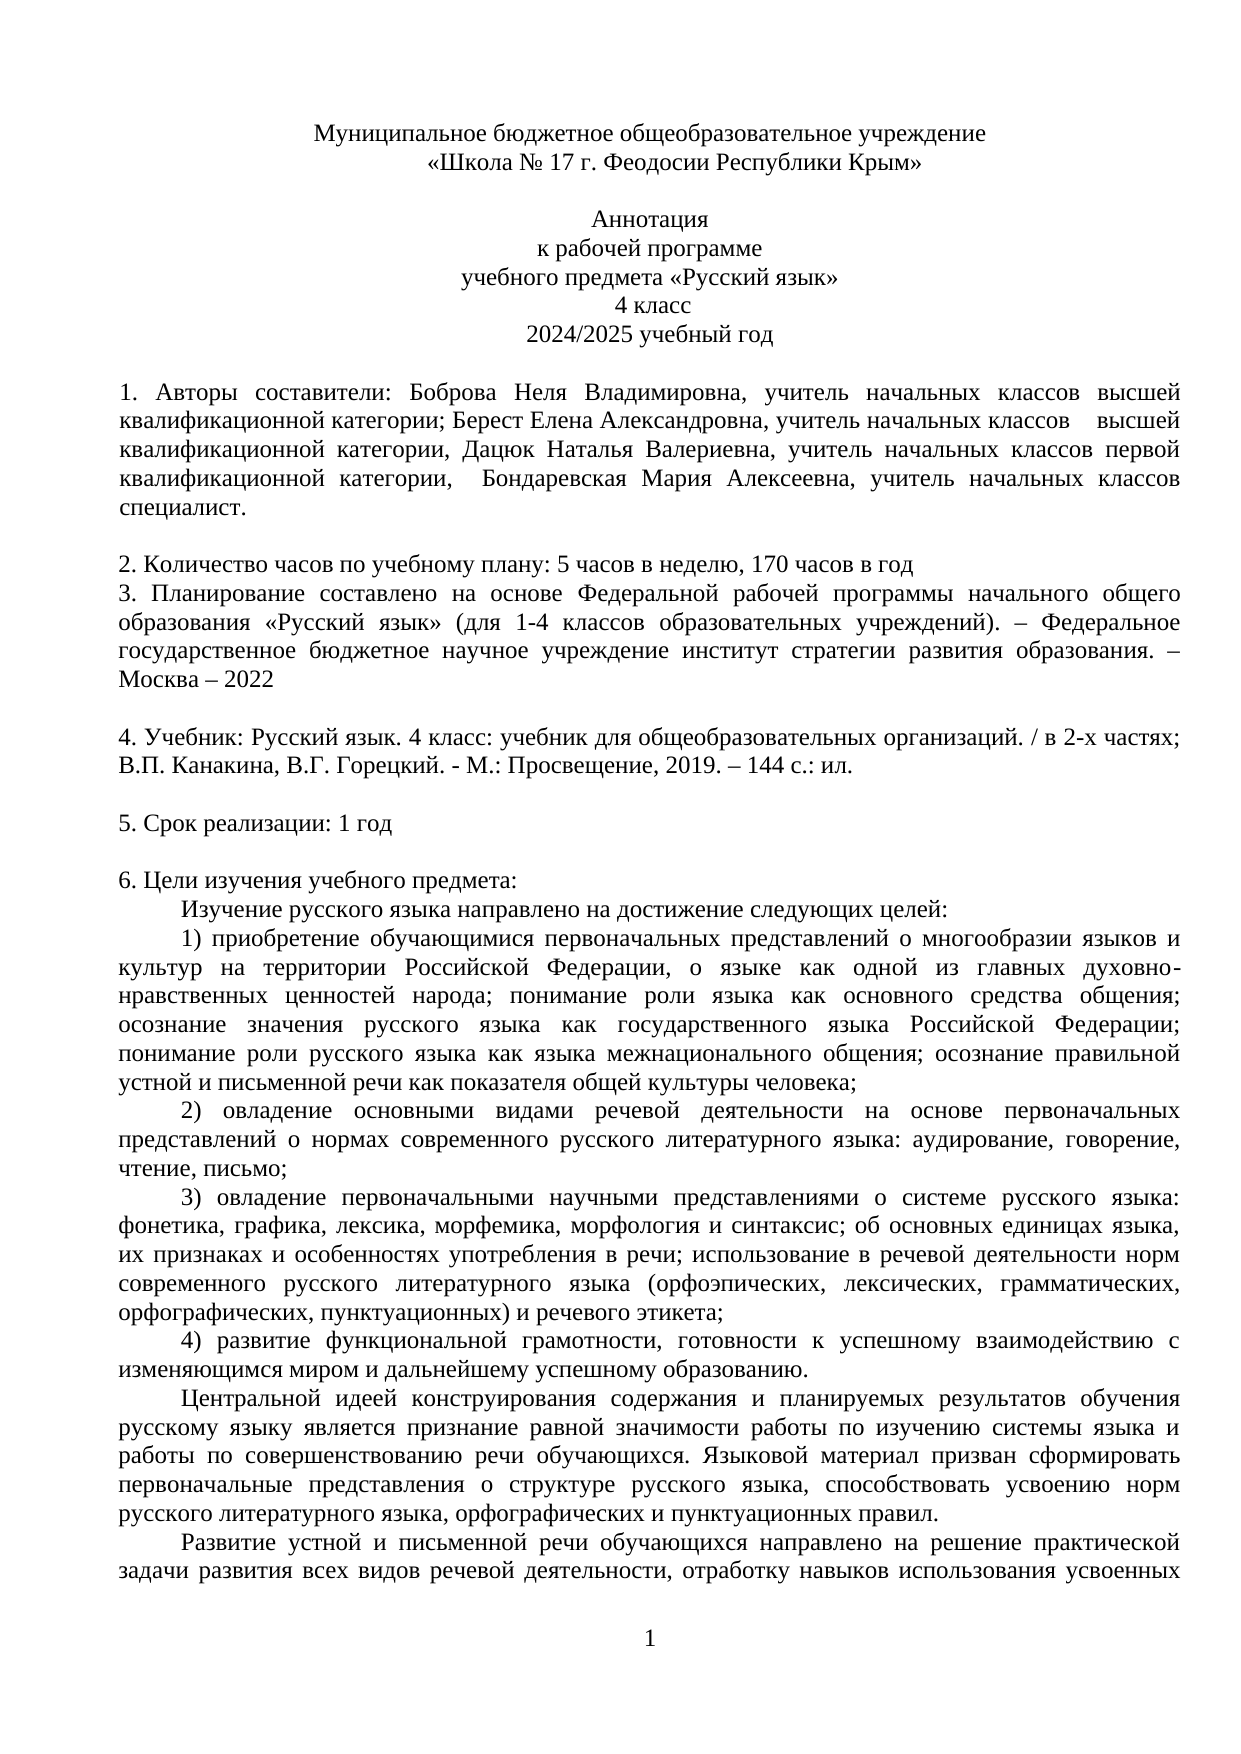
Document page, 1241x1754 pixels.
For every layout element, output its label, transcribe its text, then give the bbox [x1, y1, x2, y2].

text 3. Планирование составлено на основе Федеральной рабочей программы начального общего образования «Русский язык» (для 1-4 классов образовательных учреждений). – Федеральное государственное бюджетное научное учреждение институт стратегии развития образования. – Москва – 2022 [118, 578, 1181, 693]
text 6. Цели изучения учебного предмета: [118, 866, 1181, 894]
text к рабочей программе [118, 233, 1181, 262]
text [118, 1527, 1181, 1584]
text 1. Авторы составители: Боброва Неля Владимировна, учитель начальных классов высшей квалификационной категории; Берест Елена Александровна, учитель начальных классов высшей квалификационной категории, Дацюк Наталья Валериевна, учитель начальных классов первой квалификационной категории, Бондаревская Мария Алексеевна, учитель начальных классов специалист. [119, 377, 1181, 521]
text 4) развитие функциональной грамотности, готовности к успешному взаимодействию с изменяющимся миром и дальнейшему успешному образованию. [118, 1326, 1181, 1383]
text Муниципальное бюджетное общеобразовательное учреждение [118, 118, 1181, 147]
text «Школа № 17 г. Феодосии Республики Крым» [118, 147, 1181, 176]
text 2024/2025 учебный год [118, 319, 1181, 348]
text 4 класс [118, 291, 1181, 319]
text Центральной идеей конструирования содержания и планируемых результатов обучения русскому языку является признание равной значимости работы по изучению системы языка и работы по совершенствованию речи обучающихся. Языковой материал призван сформировать первоначальные представления о структуре русского языка, способствовать усвоению норм русского литературного языка, орфографических и пунктуационных правил. [118, 1383, 1181, 1527]
text 5. Срок реализации: 1 год [118, 808, 1181, 837]
text учебного предмета «Русский язык» [118, 262, 1181, 291]
text 3) овладение первоначальными научными представлениями о системе русского языка: фонетика, графика, лексика, морфемика, морфология и синтаксис; об основных единицах языка, их признаках и особенностях употребления в речи; использование в речевой деятельности норм современного русского литературного языка (орфоэпических, лексических, грамматических, орфографических, пунктуационных) и речевого этикета; [118, 1182, 1181, 1326]
text Аннотация [118, 204, 1181, 233]
text 4. Учебник: Русский язык. 4 класс: учебник для общеобразовательных организаций. / в 2-х частях; В.П. Канакина, В.Г. Горецкий. - М.: Просвещение, 2019. – 144 с.: ил. [118, 722, 1181, 779]
text 2) овладение основными видами речевой деятельности на основе первоначальных представлений о нормах современного русского литературного языка: аудирование, говорение, чтение, письмо; [118, 1096, 1181, 1182]
text 1) приобретение обучающимися первоначальных представлений о многообразии языков и культур на территории Российской Федерации, о языке как одной из главных духовно­нравственных ценностей народа; понимание роли языка как основного средства общения; осознание значения русского языка как государственного языка Российской Федерации; понимание роли русского языка как языка межнационального общения; осознание правильной устной и письменной речи как показателя общей культуры человека; [118, 923, 1181, 1096]
text Изучение русского языка направлено на достижение следующих целей: [118, 894, 1181, 923]
text 2. Количество часов по учебному плану: 5 часов в неделю, 170 часов в год [118, 549, 1181, 578]
